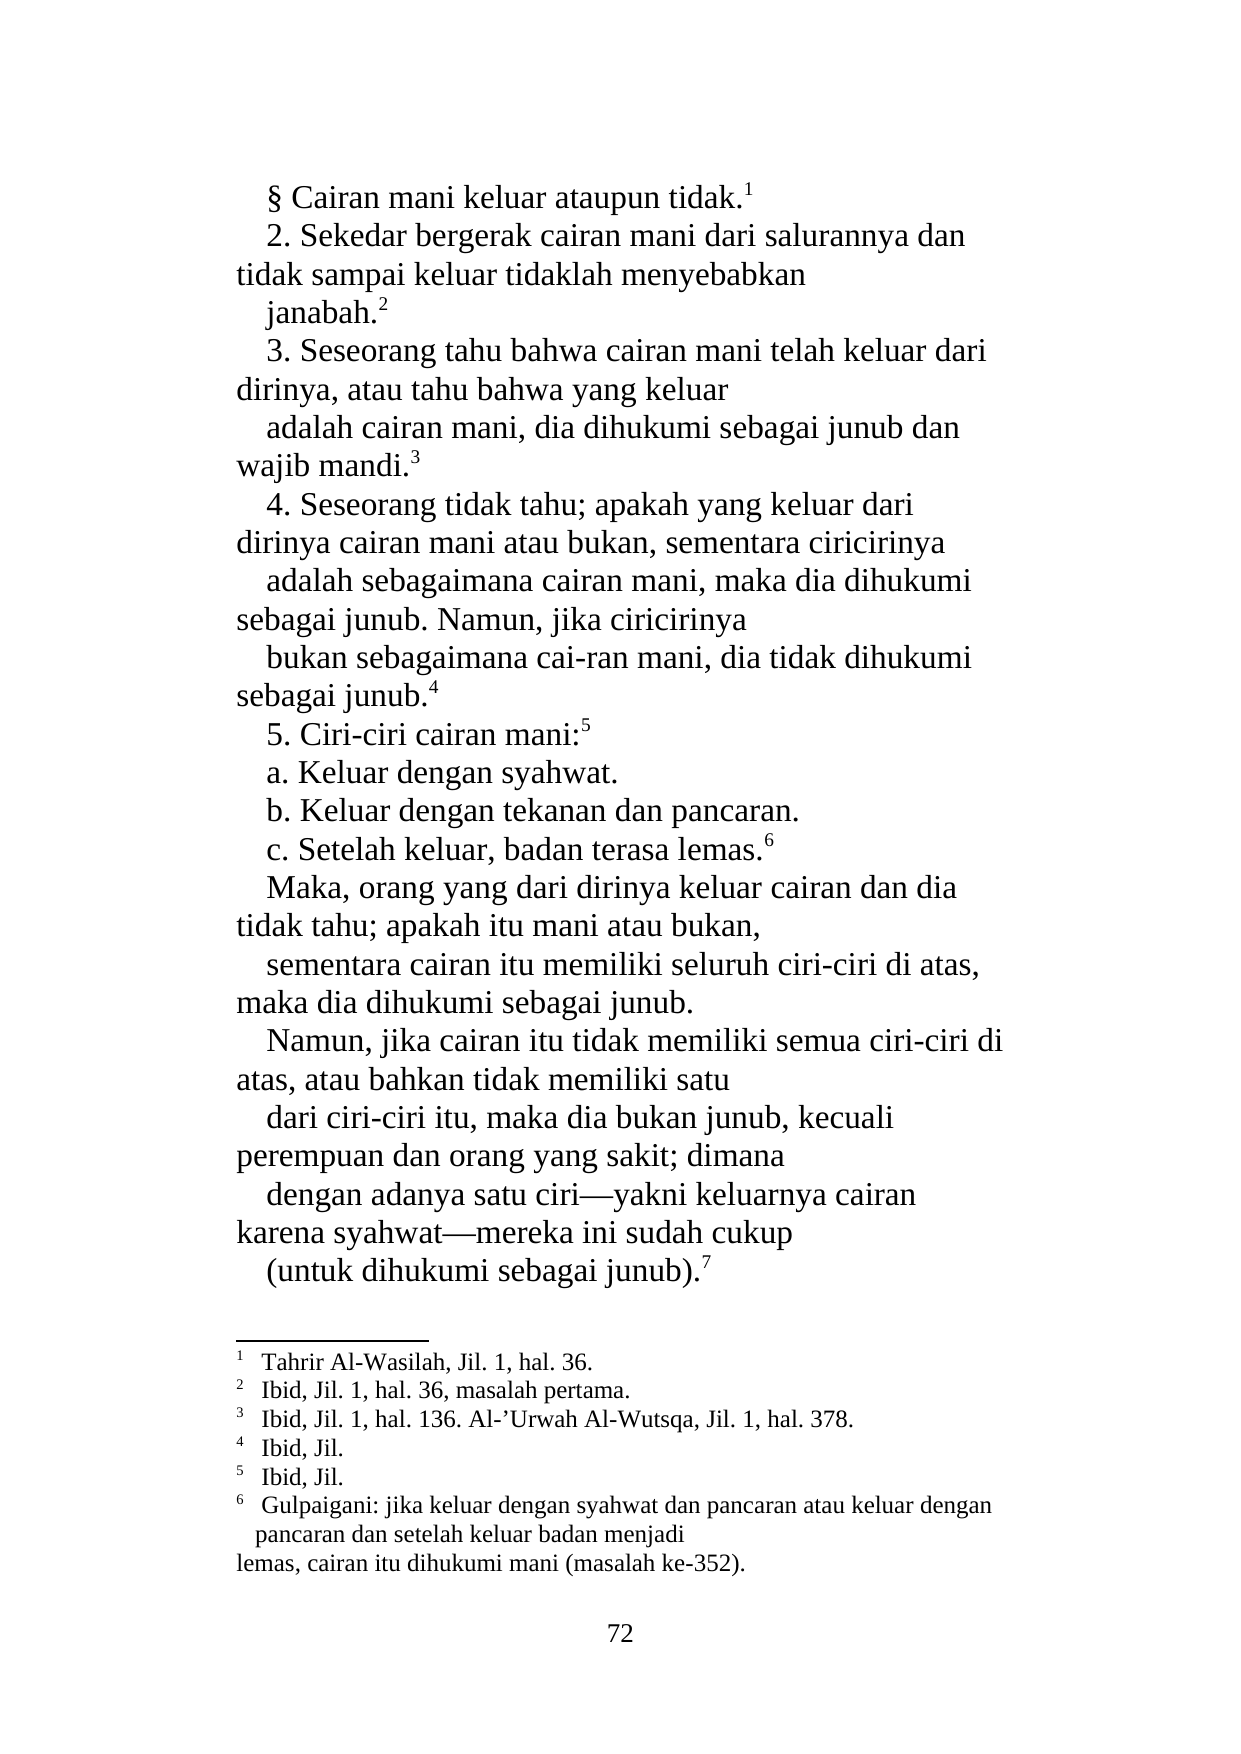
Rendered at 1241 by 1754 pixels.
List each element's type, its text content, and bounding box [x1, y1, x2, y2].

text b. Keluar dengan tekanan dan pancaran. [236, 791, 1004, 829]
text adalah sebagaimana cairan mani, maka dia dihukumi sebagai junub. Namun, jika ciricirinya [236, 561, 1004, 637]
text dari ciri-ciri itu, maka dia bukan junub, kecuali perempuan dan orang yang sakit; dimana [236, 1097, 1004, 1174]
text 3. Seseorang tahu bahwa cairan mani telah keluar dari dirinya, atau tahu bahwa yang keluar [236, 331, 1004, 407]
text (untuk dihukumi sebagai junub). [236, 1251, 1004, 1289]
text a. Keluar dengan syahwat. [236, 752, 1004, 791]
text Namun, jika cairan itu tidak memiliki semua ciri-ciri di atas, atau bahkan tidak memiliki satu [236, 1021, 1004, 1097]
text 5. Ciri-ciri cairan mani: [236, 714, 1004, 752]
text janabah. [236, 292, 1004, 331]
text 2. Sekedar bergerak cairan mani dari salurannya dan tidak sampai keluar tidaklah menyebabkan [236, 216, 1004, 292]
text c. Setelah keluar, badan terasa lemas. [236, 829, 1004, 867]
text dengan adanya satu ciri—yakni keluarnya cairan karena syahwat—mereka ini sudah cukup [236, 1174, 1004, 1251]
text sementara cairan itu memiliki seluruh ciri-ciri di atas, maka dia dihukumi sebagai junub. [236, 944, 1004, 1021]
text § Cairan mani keluar ataupun tidak. [236, 177, 1004, 216]
text Maka, orang yang dari dirinya keluar cairan dan dia tidak tahu; apakah itu mani atau bukan, [236, 867, 1004, 944]
text 4. Seseorang tidak tahu; apakah yang keluar dari dirinya cairan mani atau bukan, sementara ciricirinya [236, 484, 1004, 561]
text adalah cairan mani, dia dihukumi sebagai junub dan wajib mandi. [236, 407, 1004, 484]
text bukan sebagaimana cai-ran mani, dia tidak dihukumi sebagai junub. [236, 637, 1004, 714]
